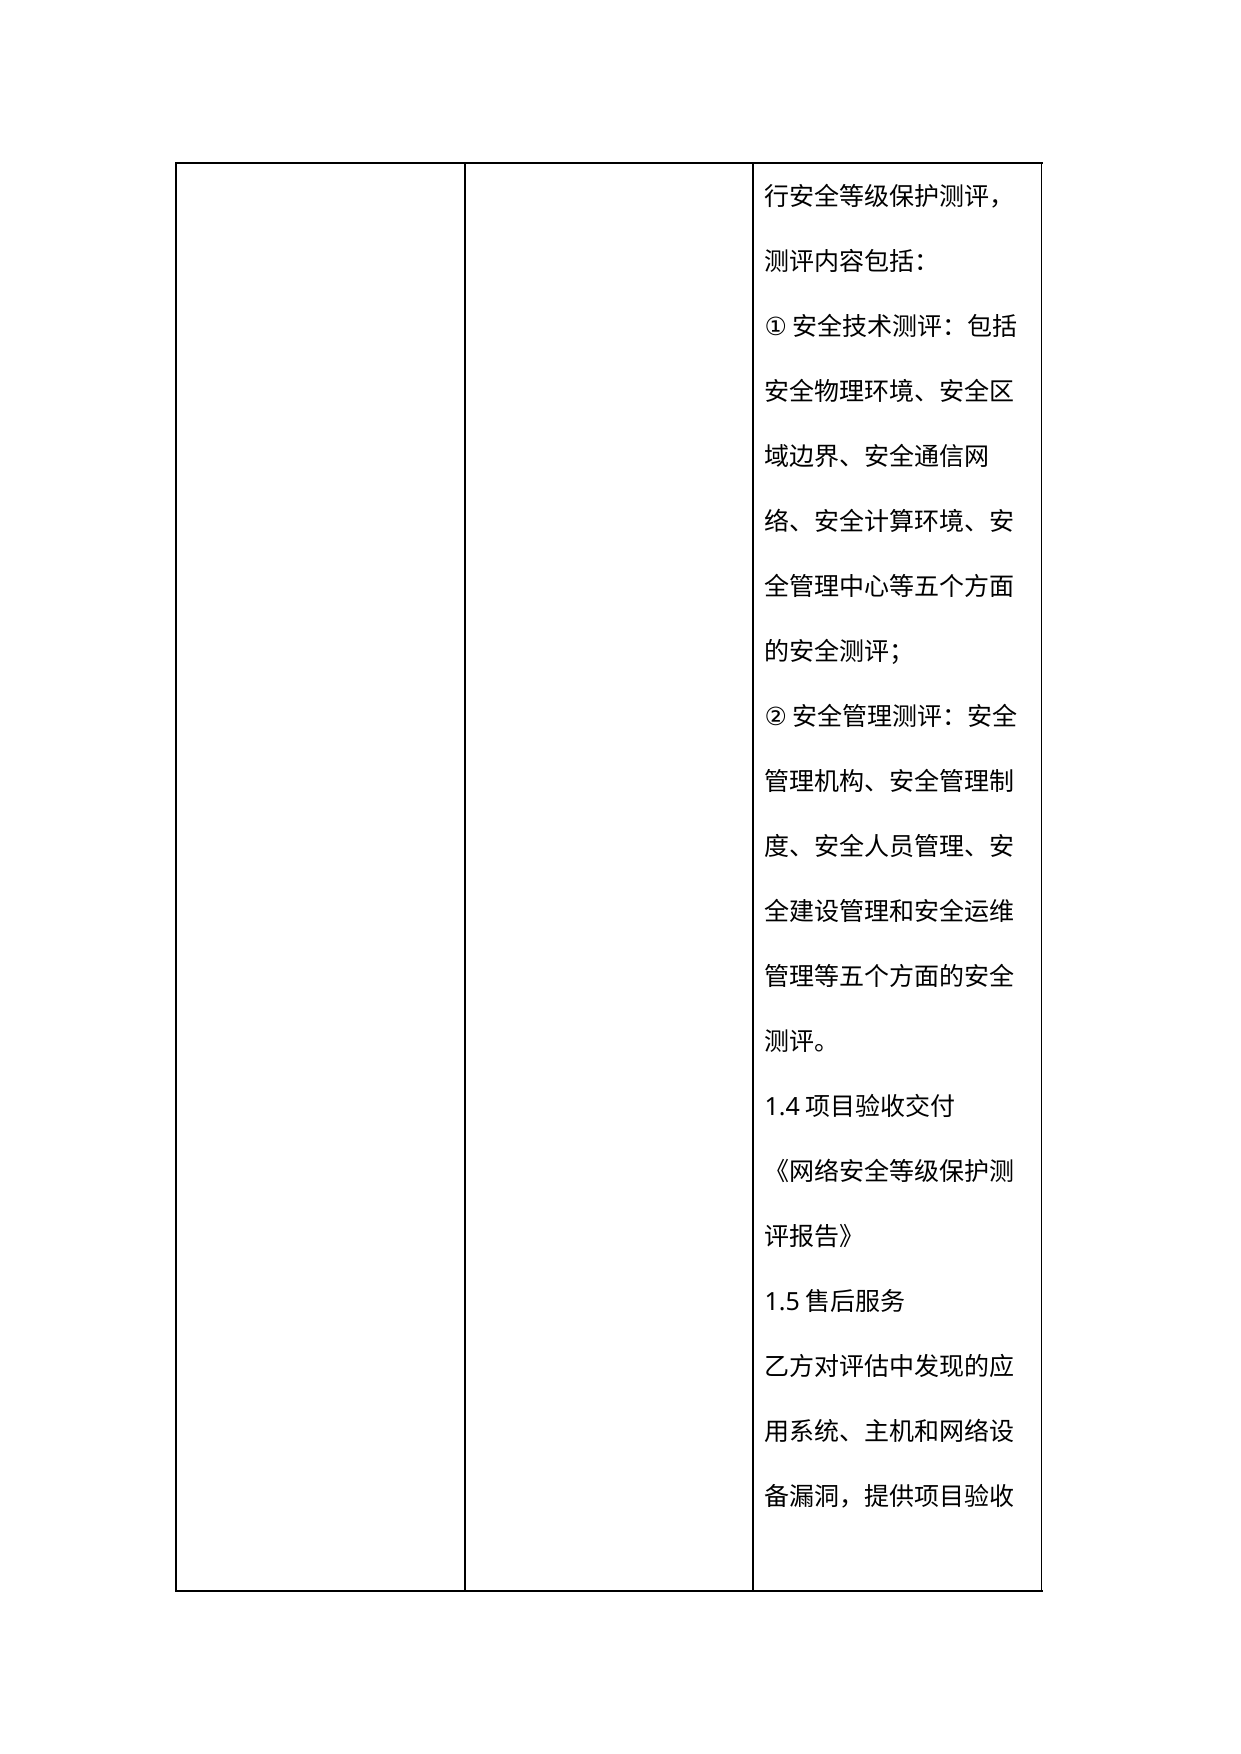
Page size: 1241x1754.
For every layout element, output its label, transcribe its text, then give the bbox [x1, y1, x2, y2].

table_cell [754, 164, 1041, 1590]
table_cell ★ [466, 164, 752, 1590]
table_cell 1 [177, 164, 464, 1590]
